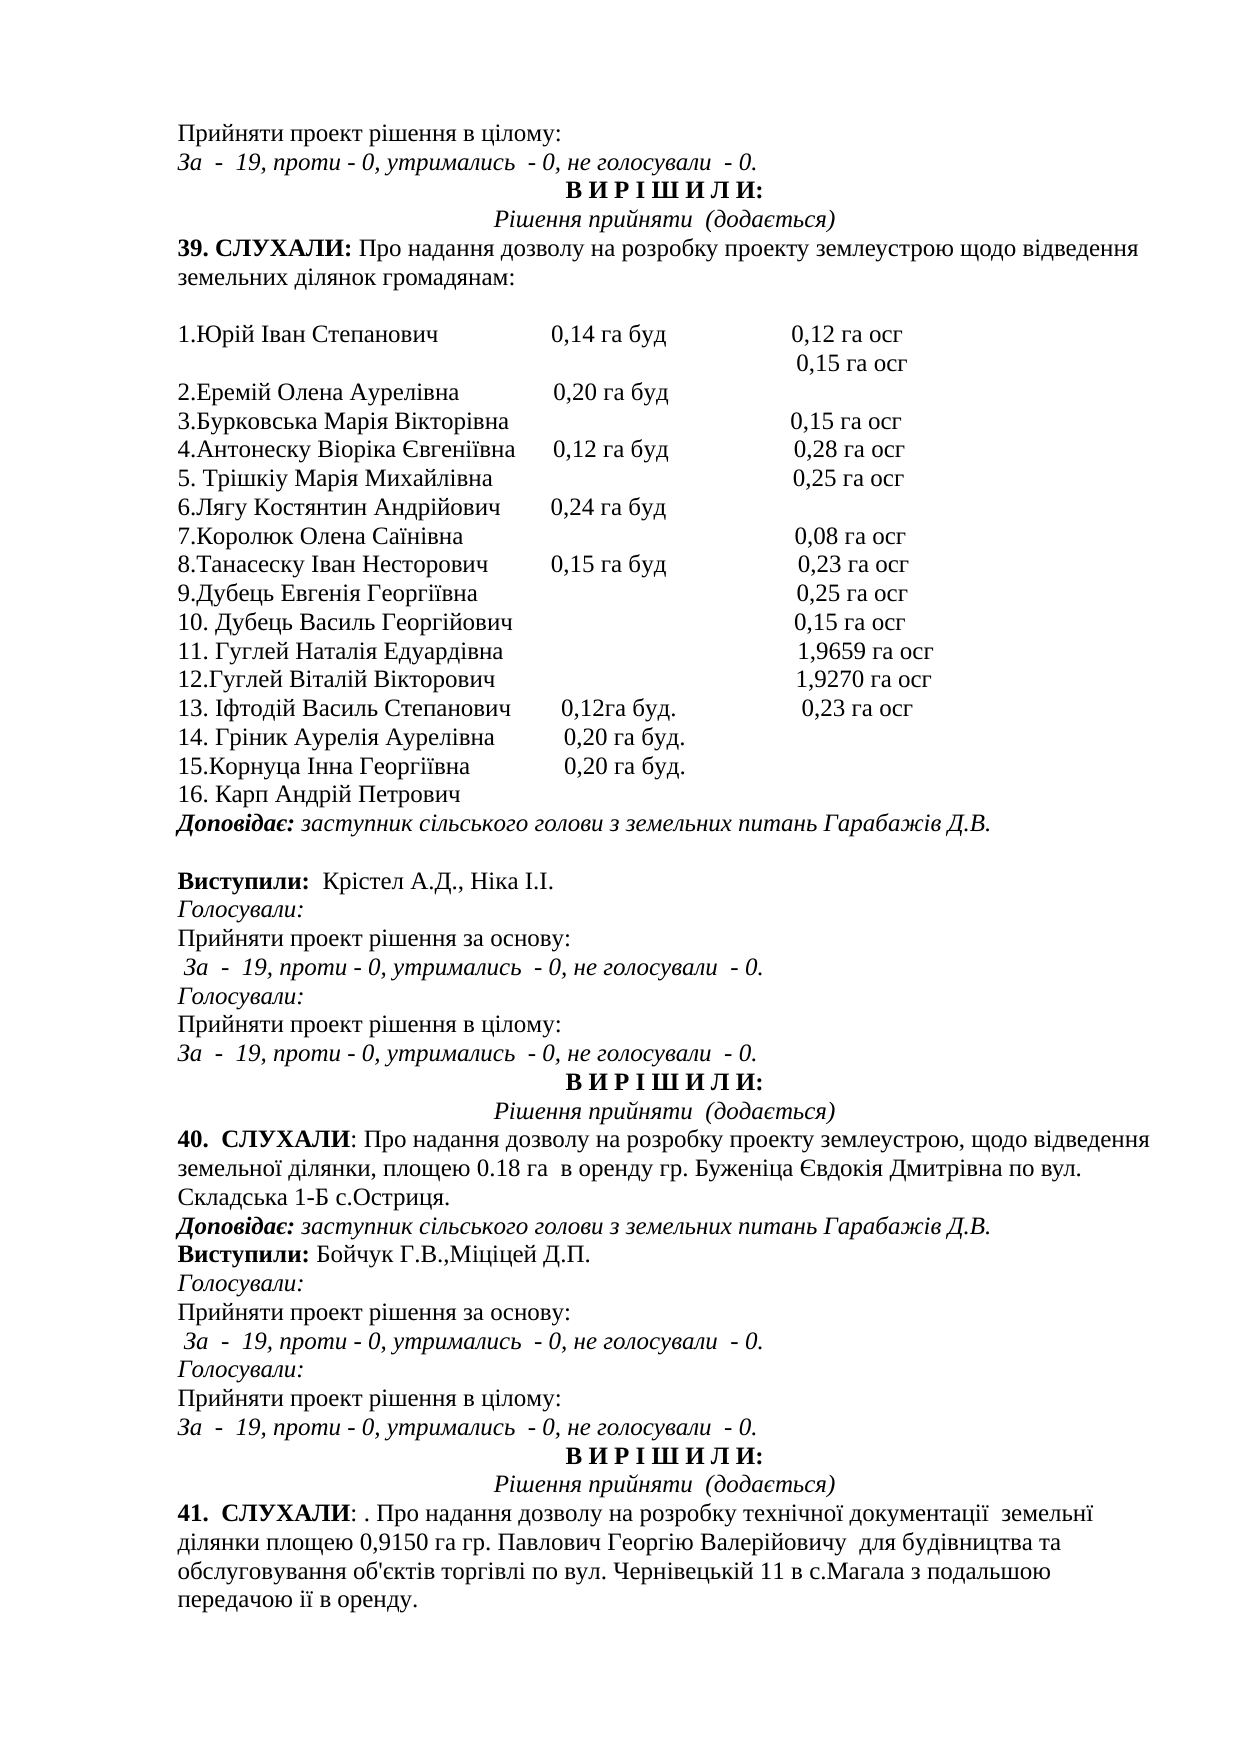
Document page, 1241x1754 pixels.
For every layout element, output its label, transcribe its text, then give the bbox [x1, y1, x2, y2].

text Прийняти проект рішення в цілому: [177, 1009, 1152, 1038]
text 1.Юрій Іван Степанович 0,14 га буд 0,12 га осг [177, 319, 1152, 348]
text В И Р І Ш И Л И: [177, 1441, 1152, 1469]
text 5. Трішкіу Марія Михайлівна 0,25 га осг [177, 463, 1152, 492]
text 14. Гріник Аурелія Аурелівна 0,20 га буд. [177, 722, 1152, 751]
text Доповідає: заступник сільського голови з земельних питань Гарабажів Д.В. [177, 808, 1152, 837]
text 7.Королюк Олена Саїнівна 0,08 га осг [177, 521, 1152, 549]
text 13. Іфтодій Василь Степанович 0,12га буд. 0,23 га осг [177, 693, 1152, 722]
text Рішення прийняти (додається) [177, 204, 1152, 233]
text 11. Гуглей Наталія Едуардівна 1,9659 га осг [177, 636, 1152, 664]
text Виступили: Крістел А.Д., Ніка І.І. [177, 866, 1152, 894]
text 8.Танасеску Іван Несторович 0,15 га буд 0,23 га осг [177, 549, 1152, 578]
text 4.Антонеску Віоріка Євгеніївна 0,12 га буд 0,28 га осг [177, 434, 1152, 463]
text Рішення прийняти (додається) [177, 1096, 1152, 1124]
text 10. Дубець Василь Георгійович 0,15 га осг [177, 607, 1152, 636]
text Рішення прийняти (додається) [177, 1469, 1152, 1498]
text Голосували: [177, 1268, 1152, 1297]
text В И Р І Ш И Л И: [177, 176, 1152, 204]
text Голосували: [177, 1354, 1152, 1383]
text Прийняти проект рішення в цілому: [177, 1383, 1152, 1412]
text Прийняти проект рішення в цілому: [177, 118, 1152, 147]
text Голосували: [177, 894, 1152, 923]
text 39. СЛУХАЛИ: Про надання дозволу на розробку проекту землеустрою щодо відведення земельних ділянок громадянам: [177, 233, 1152, 291]
text 15.Корнуца Інна Георгіївна 0,20 га буд. [177, 751, 1152, 779]
text 12.Гуглей Віталій Вікторович 1,9270 га осг [177, 664, 1152, 693]
text 9.Дубець Евгенія Георгіївна 0,25 га осг [177, 578, 1152, 607]
text 6.Лягу Костянтин Андрійович 0,24 га буд [177, 492, 1152, 521]
text За - 19, проти - 0, утримались - 0, не голосували - 0. [177, 952, 1152, 981]
text 0,15 га осг [177, 348, 1152, 377]
text 2.Еремій Олена Аурелівна 0,20 га буд [177, 377, 1152, 406]
text Доповідає: заступник сільського голови з земельних питань Гарабажів Д.В. [177, 1211, 1152, 1239]
text В И Р І Ш И Л И: [177, 1067, 1152, 1096]
text 16. Карп Андрій Петрович [177, 779, 1152, 808]
text Прийняти проект рішення за основу: [177, 923, 1152, 952]
text 40. СЛУХАЛИ: Про надання дозволу на розробку проекту землеустрою, щодо відведення земельної ділянки, площею 0.18 га в оренду гр. Буженіца Євдокія Дмитрівна по вул. Складська 1-Б с.Остриця. [177, 1124, 1152, 1211]
text 41. СЛУХАЛИ: . Про надання дозволу на розробку технічної документації земельнї ділянки площею 0,9150 га гр. Павлович Георгію Валерійовичу для будівництва та обслуговування об'єктів торгівлі по вул. Чернівецькій 11 в с.Магала з подальшою передачою ії в оренду. [177, 1498, 1152, 1613]
text За - 19, проти - 0, утримались - 0, не голосували - 0. [177, 147, 1152, 176]
text За - 19, проти - 0, утримались - 0, не голосували - 0. [177, 1326, 1152, 1354]
text Прийняти проект рішення за основу: [177, 1297, 1152, 1326]
text Голосували: [177, 981, 1152, 1009]
text Виступили: Бойчук Г.В.,Міціцей Д.П. [177, 1239, 1152, 1268]
text За - 19, проти - 0, утримались - 0, не голосували - 0. [177, 1412, 1152, 1441]
text За - 19, проти - 0, утримались - 0, не голосували - 0. [177, 1038, 1152, 1067]
text 3.Бурковська Марія Вікторівна 0,15 га осг [177, 406, 1152, 434]
